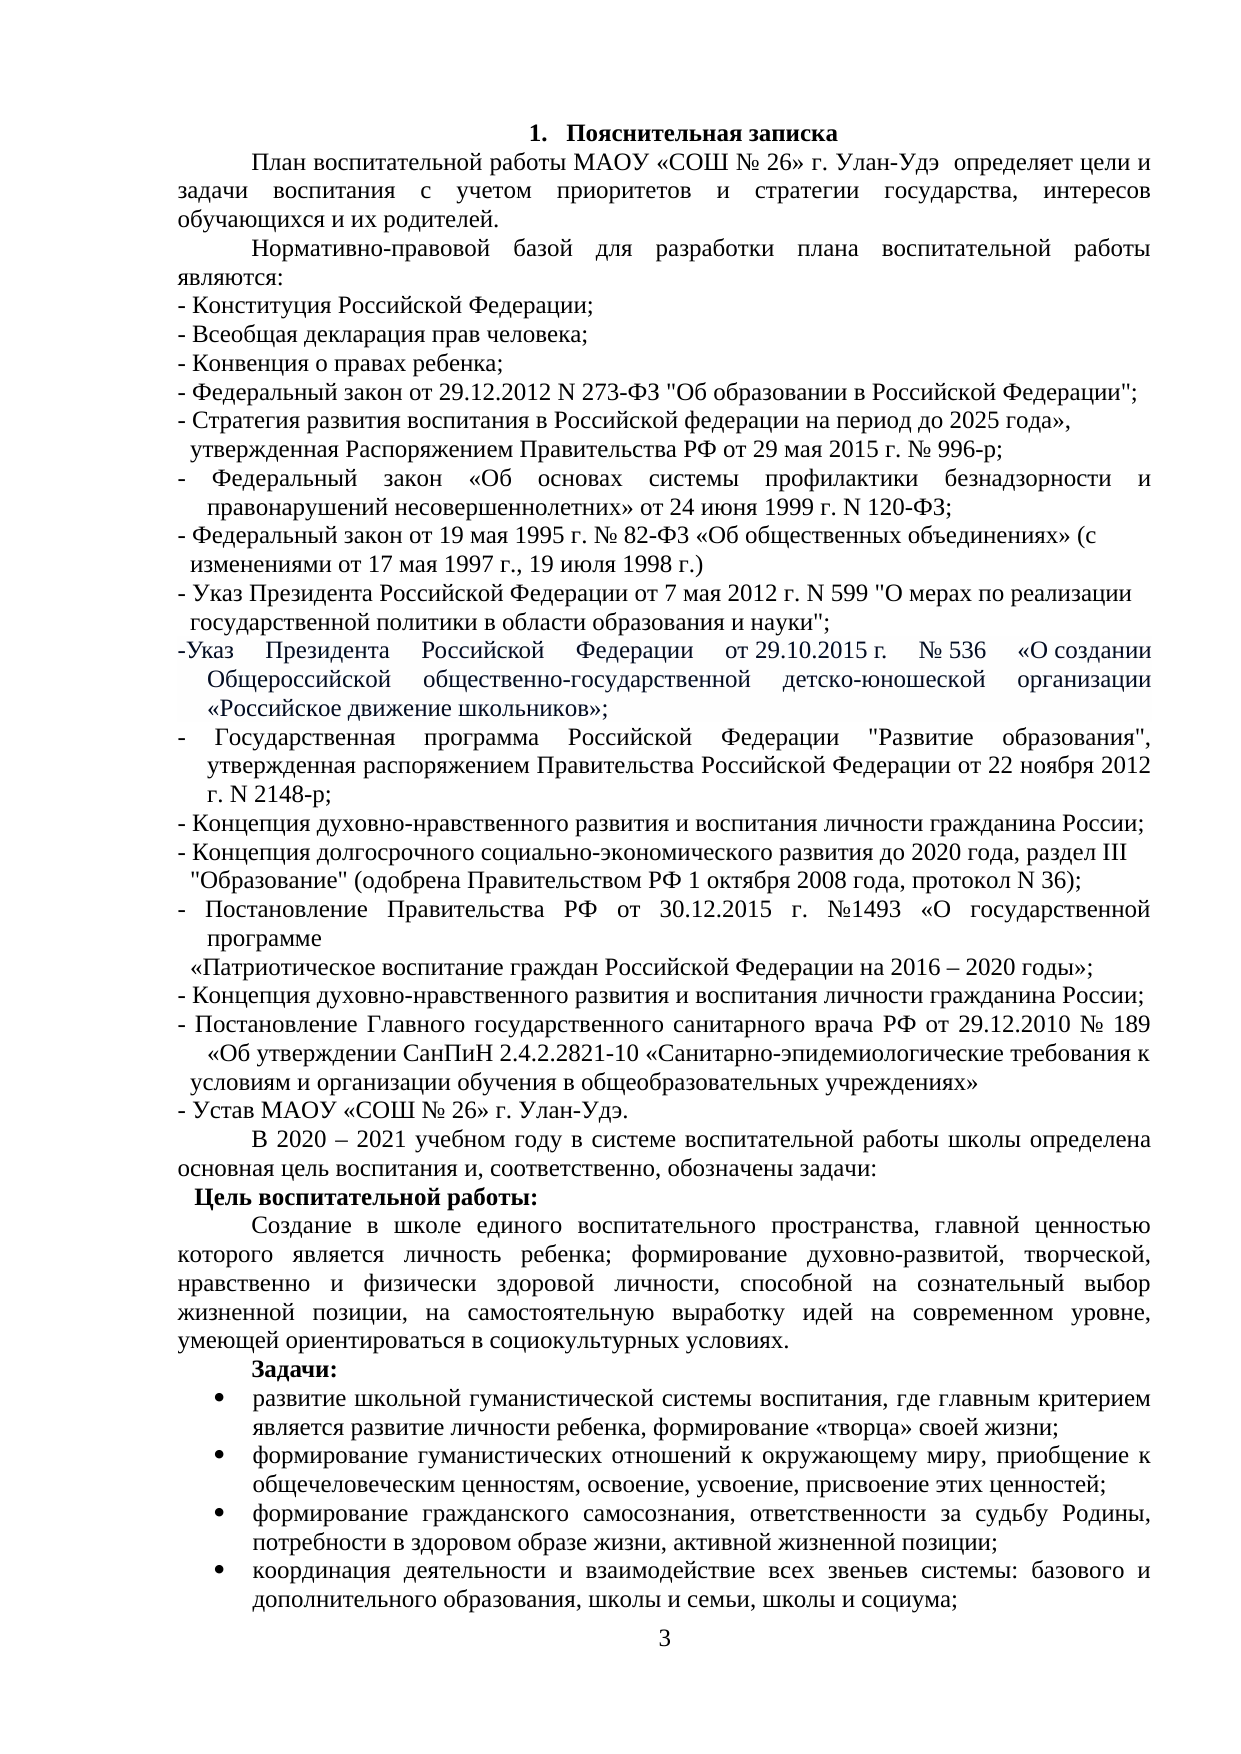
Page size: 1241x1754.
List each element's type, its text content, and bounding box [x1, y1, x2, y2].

text - Федеральный закон от 29.12.2012 N 273-ФЗ "Об образовании в Российской Федерации"; [177, 377, 1152, 406]
text -Указ Президента Российской Федерации от 29.10.2015 г. № 536 «О создании Общероссийской общественно-государственной детско-юношеской организации «Российское движение школьников»; [177, 636, 1152, 722]
text Создание в школе единого воспитательного пространства, главной ценностью которого является личность ребенка; формирование духовно-развитой, творческой, нравственно и физически здоровой личности, способной на сознательный выбор жизненной позиции, на самостоятельную выработку идей на современном уровне, умеющей ориентироваться в социокультурных условиях. [177, 1211, 1152, 1354]
text - Указ Президента Российской Федерации от 7 мая 2012 г. N 599 "О мерах по реализации [177, 578, 1152, 607]
list координация деятельности и взаимодействие всех звеньев системы: базового и дополнительного образования, школы и семьи, школы и социума; [215, 1556, 1152, 1613]
text - Государственная программа Российской Федерации "Развитие образования", утвержденная распоряжением Правительства Российской Федерации от 22 ноября 2012 г. N 2148-р; [177, 722, 1152, 808]
text - Конвенция о правах ребенка; [177, 348, 1152, 377]
text - Постановление Главного государственного санитарного врача РФ от 29.12.2010 № 189 «Об утверждении СанПиН 2.4.2.2821-10 «Санитарно-эпидемиологические требования к [177, 1009, 1152, 1067]
text - Устав МАОУ «СОШ № 26» г. Улан-Удэ. [177, 1096, 1152, 1124]
text Нормативно-правовой базой для разработки плана воспитательной работы являются: [177, 233, 1152, 291]
text «Патриотическое воспитание граждан Российской Федерации на 2016 – 2020 годы»; [177, 952, 1152, 981]
text Цель воспитательной работы: [177, 1182, 1152, 1211]
text - Федеральный закон «Об основах системы профилактики безнадзорности и правонарушений несовершеннолетних» от 24 июня 1999 г. N 120-ФЗ; [177, 463, 1152, 521]
text утвержденная Распоряжением Правительства РФ от 29 мая 2015 г. № 996-р; [177, 434, 1152, 463]
list формирование гражданского самосознания, ответственности за судьбу Родины, потребности в здоровом образе жизни, активной жизненной позиции; [215, 1498, 1152, 1556]
text Задачи: [177, 1354, 1152, 1383]
list Пояснительная записка [215, 118, 1152, 147]
text - Федеральный закон от 19 мая . № 82-Ф3 «Об общественных объединениях» (с [177, 521, 1152, 549]
text "Образование" (одобрена Правительством РФ 1 октября 2008 года, протокол N 36); [177, 866, 1152, 894]
text - Постановление Правительства РФ от 30.12.2015 г. №1493 «О государственной программе [177, 894, 1152, 952]
text - Стратегия развития воспитания в Российской федерации на период до 2025 года», [177, 406, 1152, 434]
text План воспитательной работы МАОУ «СОШ № 26» г. Улан-Удэ определяет цели и задачи воспитания с учетом приоритетов и стратегии государства, интересов обучающихся и их родителей. [177, 147, 1152, 233]
text государственной политики в области образования и науки"; [177, 607, 1152, 636]
text В 2020 – 2021 учебном году в системе воспитательной работы школы определена основная цель воспитания и, соответственно, обозначены задачи: [177, 1124, 1152, 1182]
text - Концепция духовно-нравственного развития и воспитания личности гражданина России; [177, 981, 1152, 1009]
text - Всеобщая декларация прав человека; [177, 319, 1152, 348]
list формирование гуманистических отношений к окружающему миру, приобщение к общечеловеческим ценностям, освоение, усвоение, присвоение этих ценностей; [215, 1441, 1152, 1498]
text - Конституция Российской Федерации; [177, 291, 1152, 319]
list развитие школьной гуманистической системы воспитания, где главным критерием является развитие личности ребенка, формирование «творца» своей жизни; [215, 1383, 1152, 1441]
text - Концепция духовно-нравственного развития и воспитания личности гражданина России; [177, 808, 1152, 837]
text изменениями от 17 мая ., 19 июля .) [177, 549, 1152, 578]
text - Концепция долгосрочного социально-экономического развития до 2020 года, раздел III [177, 837, 1152, 866]
text условиям и организации обучения в общеобразовательных учреждениях» [177, 1067, 1152, 1096]
